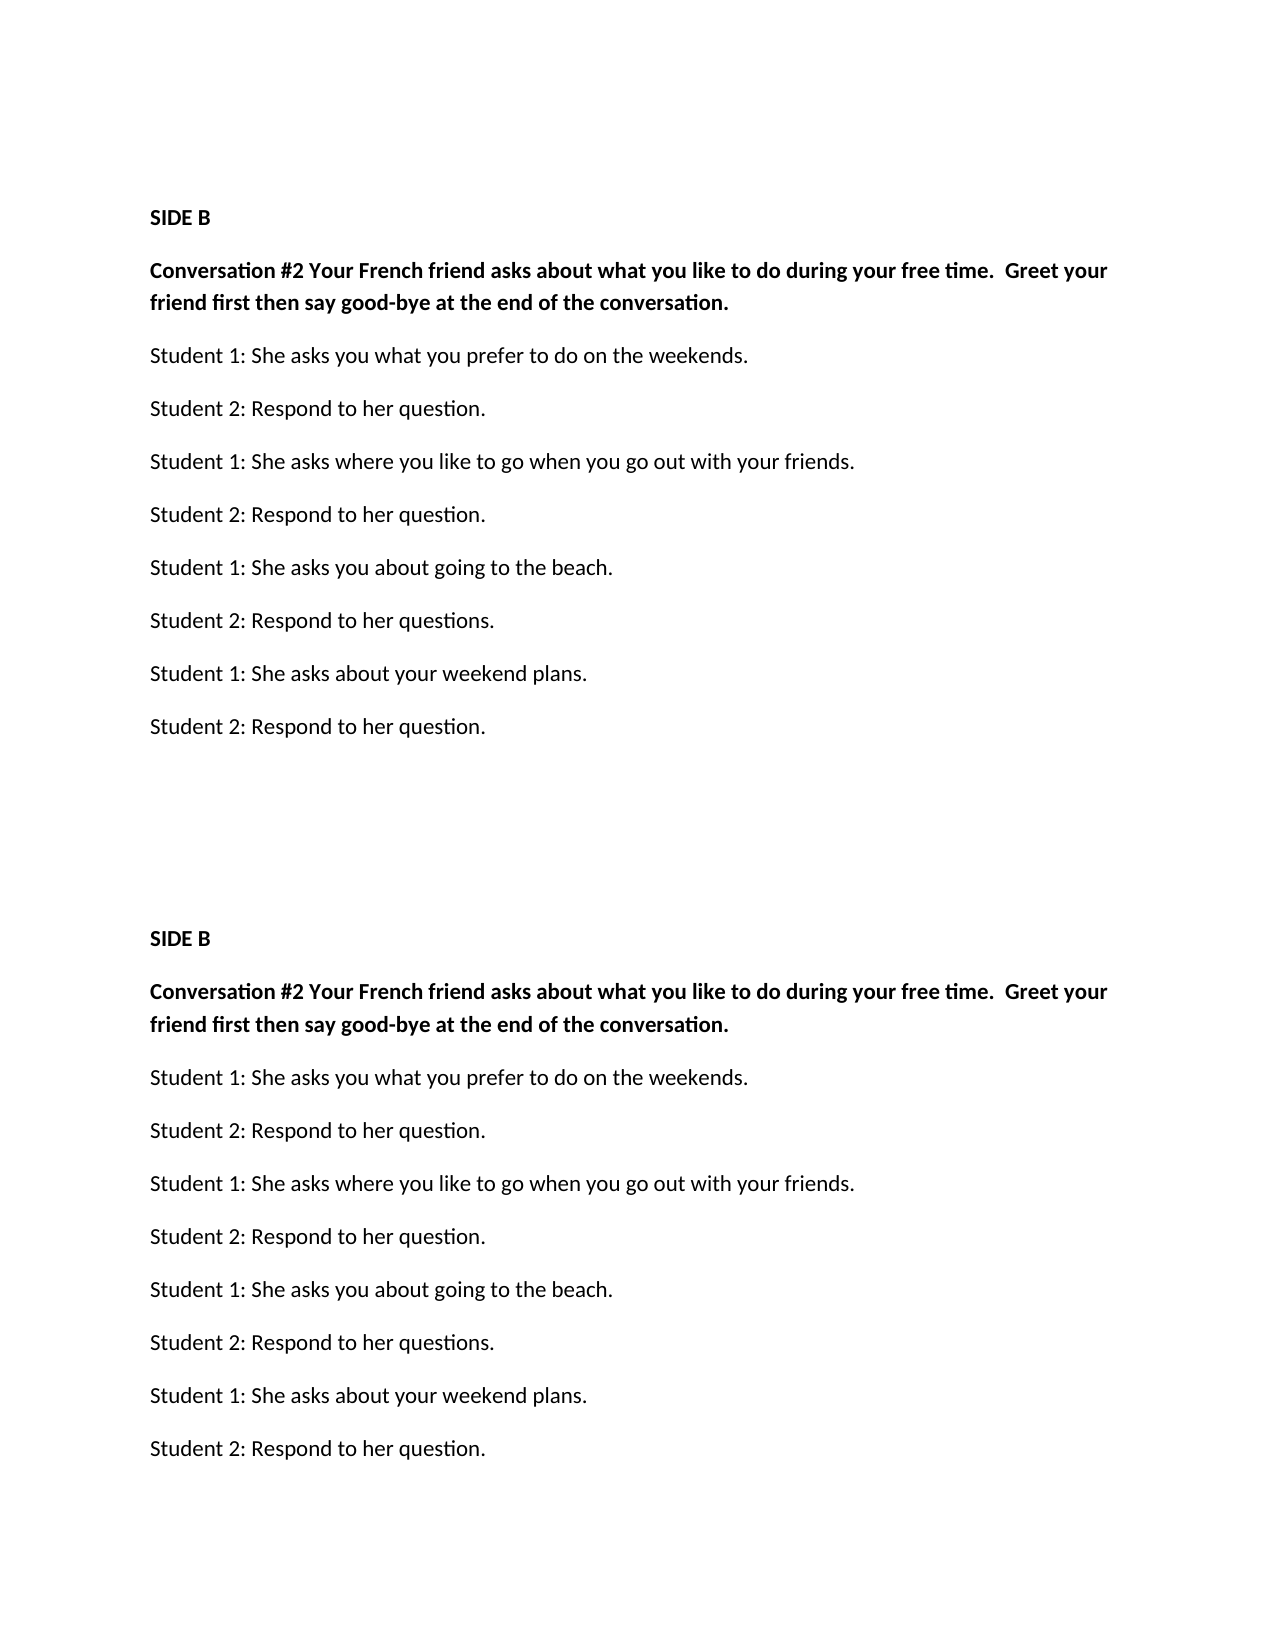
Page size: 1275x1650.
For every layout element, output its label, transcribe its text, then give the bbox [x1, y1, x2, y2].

text Student 2: Respond to her question. [150, 712, 1125, 740]
text Student 2: Respond to her questions. [150, 606, 1125, 634]
text Student 2: Respond to her question. [150, 500, 1125, 528]
text Student 2: Respond to her question. [150, 394, 1125, 422]
text Student 2: Respond to her question. [150, 1434, 1125, 1462]
text Student 1: She asks you what you prefer to do on the weekends. [150, 341, 1125, 369]
text Student 1: She asks where you like to go when you go out with your friends. [150, 1169, 1125, 1197]
text Student 1: She asks about your weekend plans. [150, 659, 1125, 687]
text Student 1: She asks you what you prefer to do on the weekends. [150, 1063, 1125, 1091]
text Student 1: She asks about your weekend plans. [150, 1381, 1125, 1409]
text Student 1: She asks where you like to go when you go out with your friends. [150, 447, 1125, 475]
text Student 1: She asks you about going to the beach. [150, 1275, 1125, 1303]
text SIDE B [150, 924, 1125, 952]
text SIDE B [150, 203, 1125, 231]
text Student 2: Respond to her questions. [150, 1328, 1125, 1356]
text Conversation #2 Your French friend asks about what you like to do during your free time. Greet your friend first then say good-bye at the end of the conversation. [150, 977, 1125, 1038]
text Student 2: Respond to her question. [150, 1222, 1125, 1250]
text Student 1: She asks you about going to the beach. [150, 553, 1125, 581]
text Student 2: Respond to her question. [150, 1116, 1125, 1144]
text Conversation #2 Your French friend asks about what you like to do during your free time. Greet your friend first then say good-bye at the end of the conversation. [150, 256, 1125, 316]
